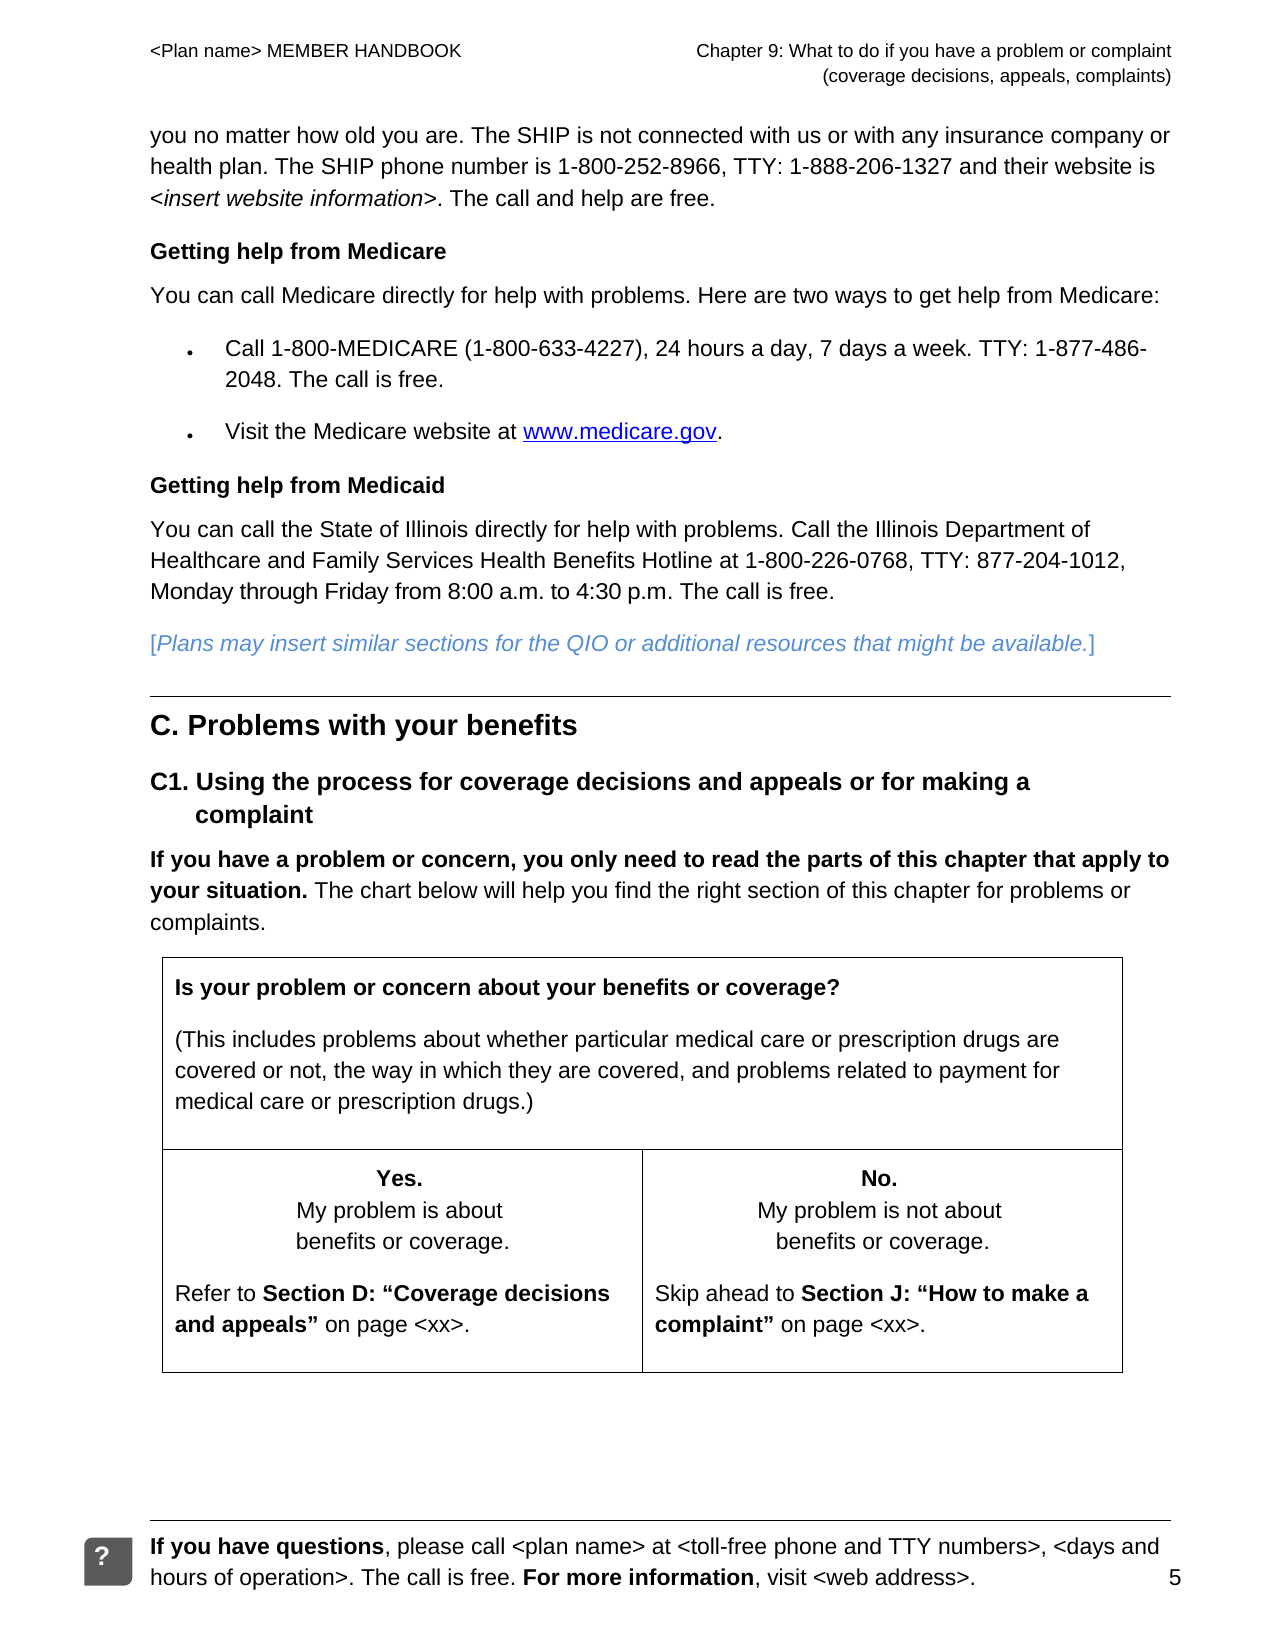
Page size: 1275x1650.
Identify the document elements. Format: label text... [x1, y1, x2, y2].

text [Plans may insert similar sections for the QIO or additional resources that might be available.] [150, 627, 1171, 658]
list Call 1-800-MEDICARE (1-800-633-4227), 24 hours a day, 7 days a week. TTY: 1-877-486-2048. The call is free. [187, 331, 1171, 393]
subtitle Getting help from Medicaid [150, 466, 1096, 500]
subtitle C1. Using the process for coverage decisions and appeals or for making a complaint [150, 763, 1096, 830]
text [150, 118, 1171, 212]
list Visit the Medicare website at www.medicare.gov. [187, 414, 1171, 446]
text You can call the State of Illinois directly for help with problems. Call the Illinois Department of Healthcare and Family Services Health Benefits Hotline at 1-800-226-0768, TTY: 877-204-1012, Monday through Friday from 8:00 a.m. to 4:30 p.m. The call is free. [150, 512, 1171, 606]
subtitle Problems with your benefits [150, 697, 1171, 742]
table_cell Yes. My problem is about benefits or coverage. Refer to Section D: “Coverage decisions and appeals” on page <xx>. [163, 1150, 642, 1372]
text You can call Medicare directly for help with problems. Here are two ways to get help from Medicare: [150, 279, 1171, 310]
table_cell No. My problem is not about benefits or coverage. Skip ahead to Section J: “How to make a complaint” on page <xx>. [643, 1150, 1122, 1372]
subtitle Getting help from Medicare [150, 233, 1096, 266]
table_header Is your problem or concern about your benefits or coverage? (This includes problems about whether particular medical care or prescription drugs are covered or not, the way in which they are covered, and problems related to payment for medical care or prescription drugs.) [163, 958, 1122, 1149]
text If you have a problem or concern, you only need to read the parts of this chapter that apply to your situation. The chart below will help you find the right section of this chapter for problems or complaints. [150, 842, 1171, 936]
